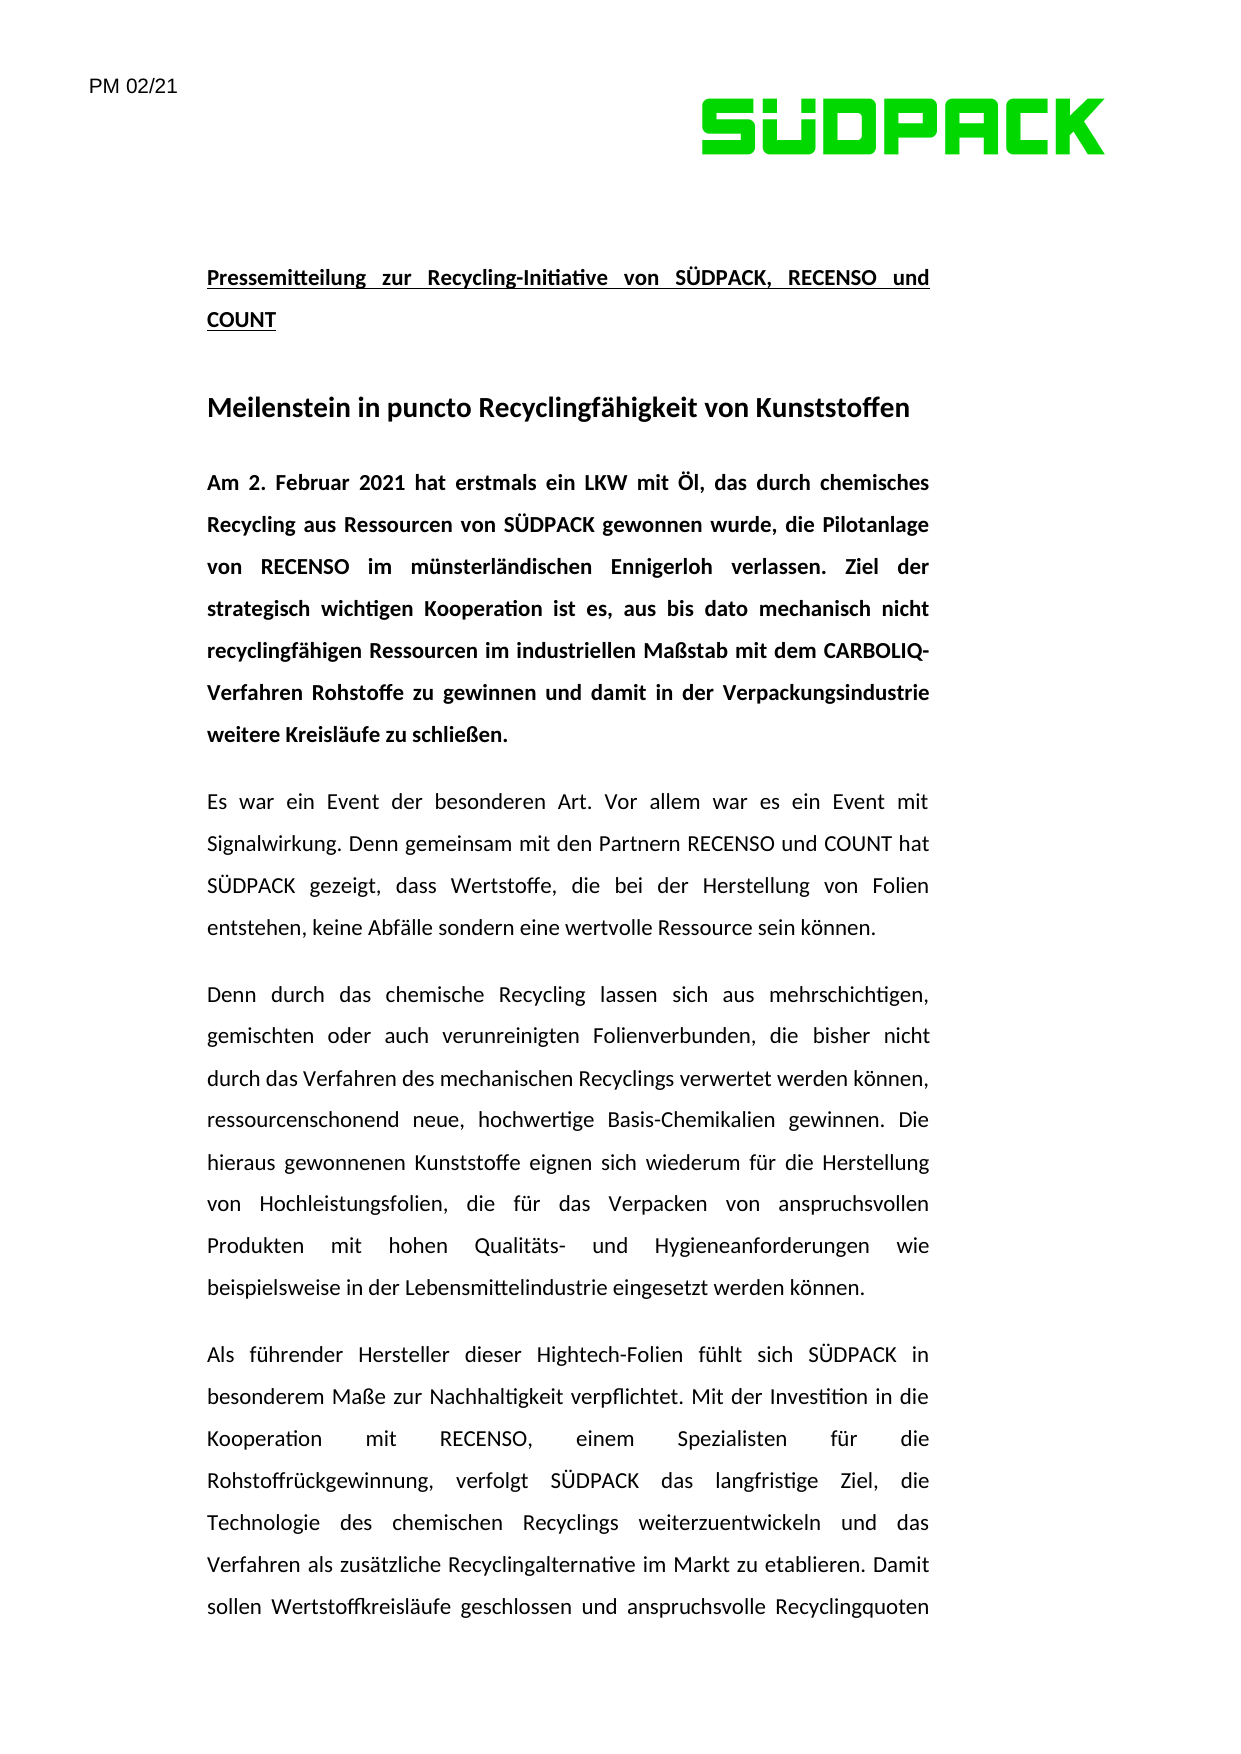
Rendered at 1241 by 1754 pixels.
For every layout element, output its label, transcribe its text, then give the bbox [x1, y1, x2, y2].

text Es war ein Event der besonderen Art. Vor allem war es ein Event mit Signalwirkung. Denn gemeinsam mit den Partnern RECENSO und COUNT hat SÜDPACK gezeigt, dass Wertstoffe, die bei der Herstellung von Folien entstehen, keine Abfälle sondern eine wertvolle Ressource sein können. [207, 787, 930, 941]
text Meilenstein in puncto Recyclingfähigkeit von Kunststoffen [207, 389, 930, 425]
text Am 2. Februar 2021 hat erstmals ein LKW mit Öl, das durch chemisches Recycling aus Ressourcen von SÜDPACK gewonnen wurde, die Pilotanlage von RECENSO im münsterländischen Ennigerloh verlassen. Ziel der strategisch wichtigen Kooperation ist es, aus bis dato mechanisch nicht recyclingfähigen Ressourcen im industriellen Maßstab mit dem CARBOLIQ-Verfahren Rohstoffe zu gewinnen und damit in der Verpackungsindustrie weitere Kreisläufe zu schließen. [207, 468, 930, 748]
picture [699, 97, 1108, 156]
text Denn durch das chemische Recycling lassen sich aus mehrschichtigen, gemischten oder auch verunreinigten Folienverbunden, die bisher nicht durch das Verfahren des mechanischen Recyclings verwertet werden können, ressourcenschonend neue, hochwertige Basis-Chemikalien gewinnen. Die hieraus gewonnenen Kunststoffe eignen sich wiederum für die Herstellung von Hochleistungsfolien, die für das Verpacken von anspruchsvollen Produkten mit hohen Qualitäts- und Hygieneanforderungen wie beispielsweise in der Lebensmittelindustrie eingesetzt werden können. [207, 980, 930, 1302]
text Pressemitteilung zur Recycling-Initiative von SÜDPACK, RECENSO und COUNT [207, 289, 930, 333]
text Pressemitteilung zur Recycling-Initiative von SÜDPACK, RECENSO und COUNT [207, 263, 930, 288]
